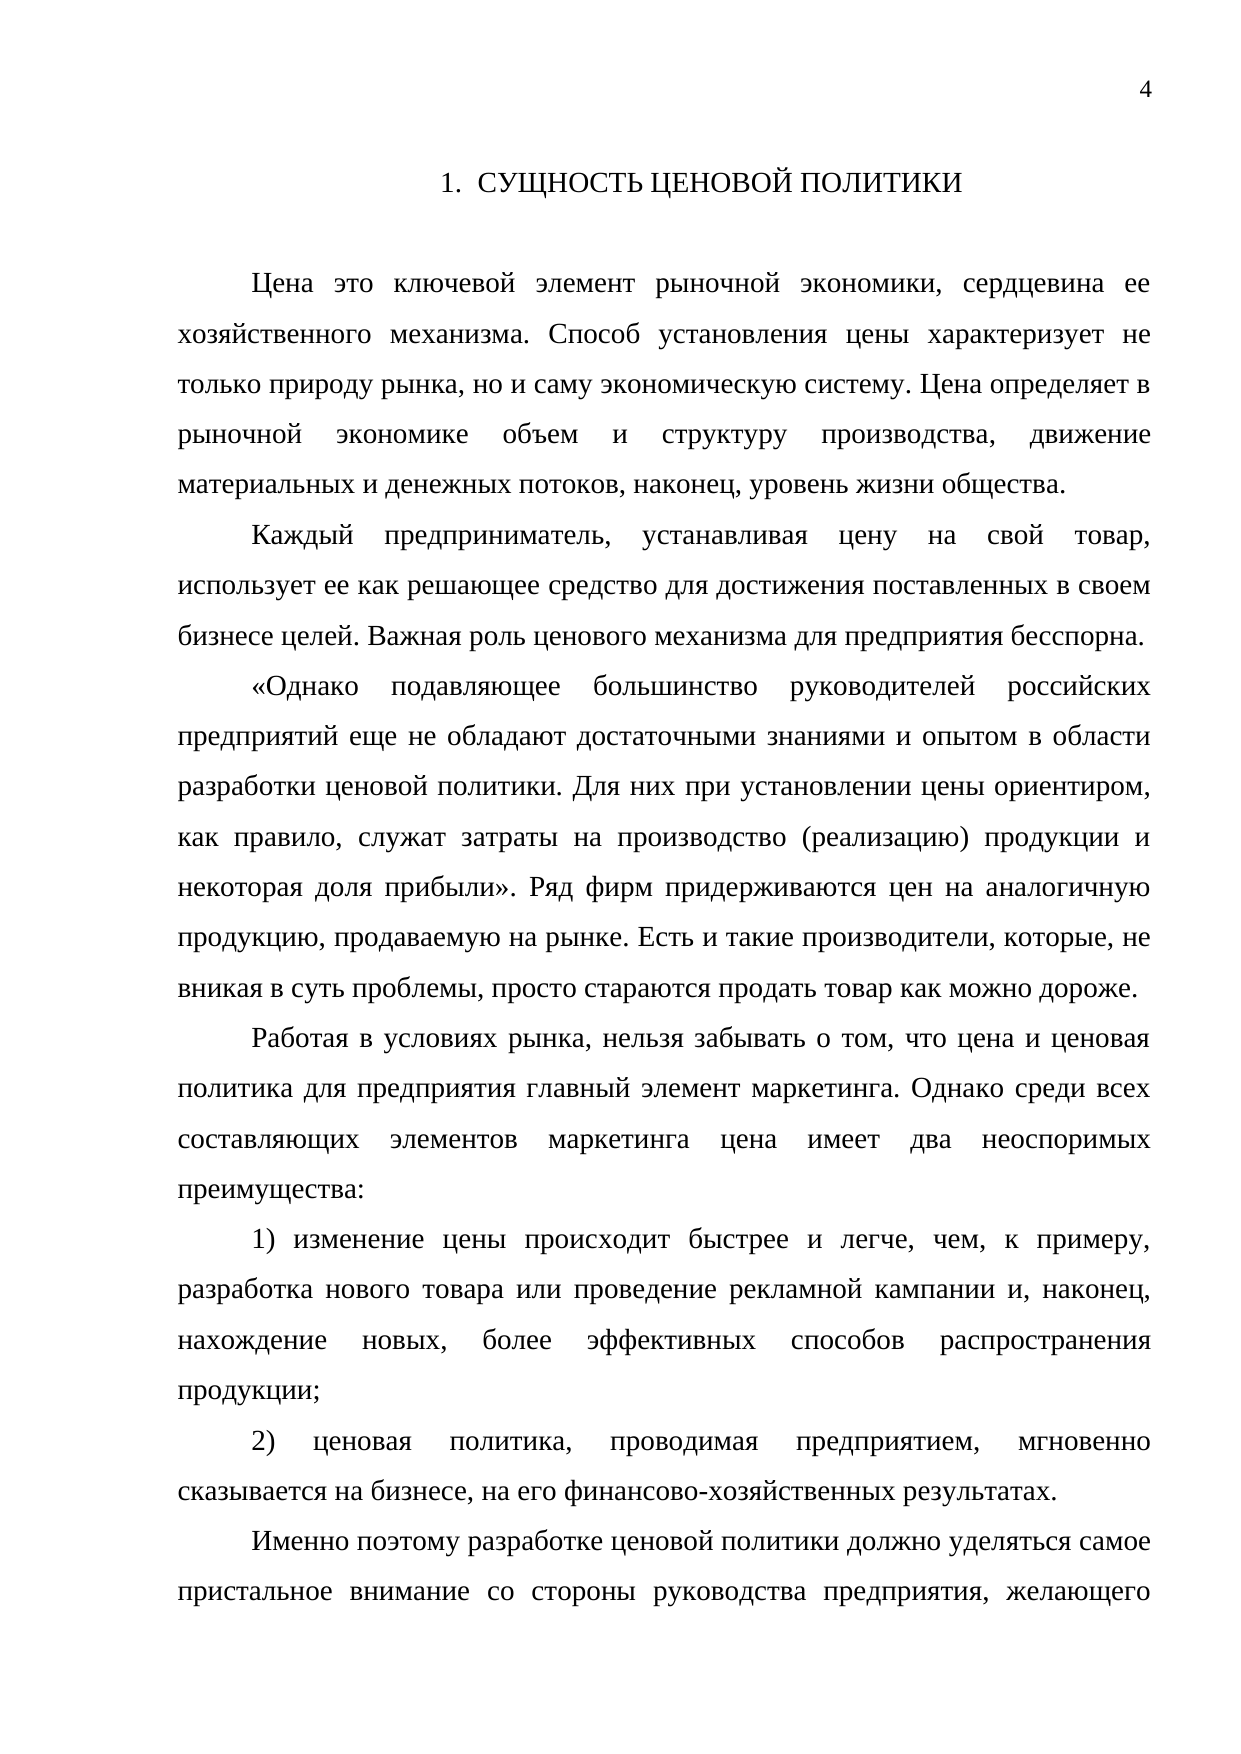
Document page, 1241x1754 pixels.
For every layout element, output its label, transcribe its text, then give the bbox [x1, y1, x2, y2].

text Работая в условиях рынка, нельзя забывать о том, что цена и ценовая политика для предприятия главный элемент маркетинга. Однако среди всех составляющих элементов маркетинга цена имеет два неоспоримых преимущества: [177, 1020, 1152, 1204]
text Каждый предприниматель, устанавливая цену на свой товар, использует ее как решающее средство для достижения поставленных в своем бизнесе целей. Важная роль ценового механизма для предприятия бесспорна. [177, 517, 1152, 651]
text 1) изменение цены происходит быстрее и легче, чем, к примеру, разработка нового товара или проведение рекламной кампании и, наконец, нахождение новых, более эффективных способов распространения продукции; [177, 1221, 1152, 1406]
text Цена это ключевой элемент рыночной экономики, сердцевина ее хозяйственного механизма. Способ установления цены характеризует не только природу рынка, но и саму экономическую систему. Цена определяет в рыночной экономике объем и структуру производства, движение материальных и денежных потоков, наконец, уровень жизни общества. [177, 265, 1152, 500]
text 2) ценовая политика, проводимая предприятием, мгновенно сказывается на бизнесе, на его финансово-хозяйственных результатах. [177, 1423, 1152, 1506]
list СУЩНОСТЬ ЦЕНОВОЙ ПОЛИТИКИ [251, 165, 1152, 198]
text «Однако подавляющее большинство руководителей российских предприятий еще не обладают достаточными знаниями и опытом в области разработки ценовой политики. Для них при установлении цены ориентиром, как правило, служат затраты на производство (реализацию) продукции и некоторая доля прибыли». Ряд фирм придерживаются цен на аналогичную продукцию, продаваемую на рынке. Есть и такие производители, которые, не вникая в суть проблемы, просто стараются продать товар как можно дороже. [177, 668, 1152, 1003]
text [177, 1523, 1152, 1607]
